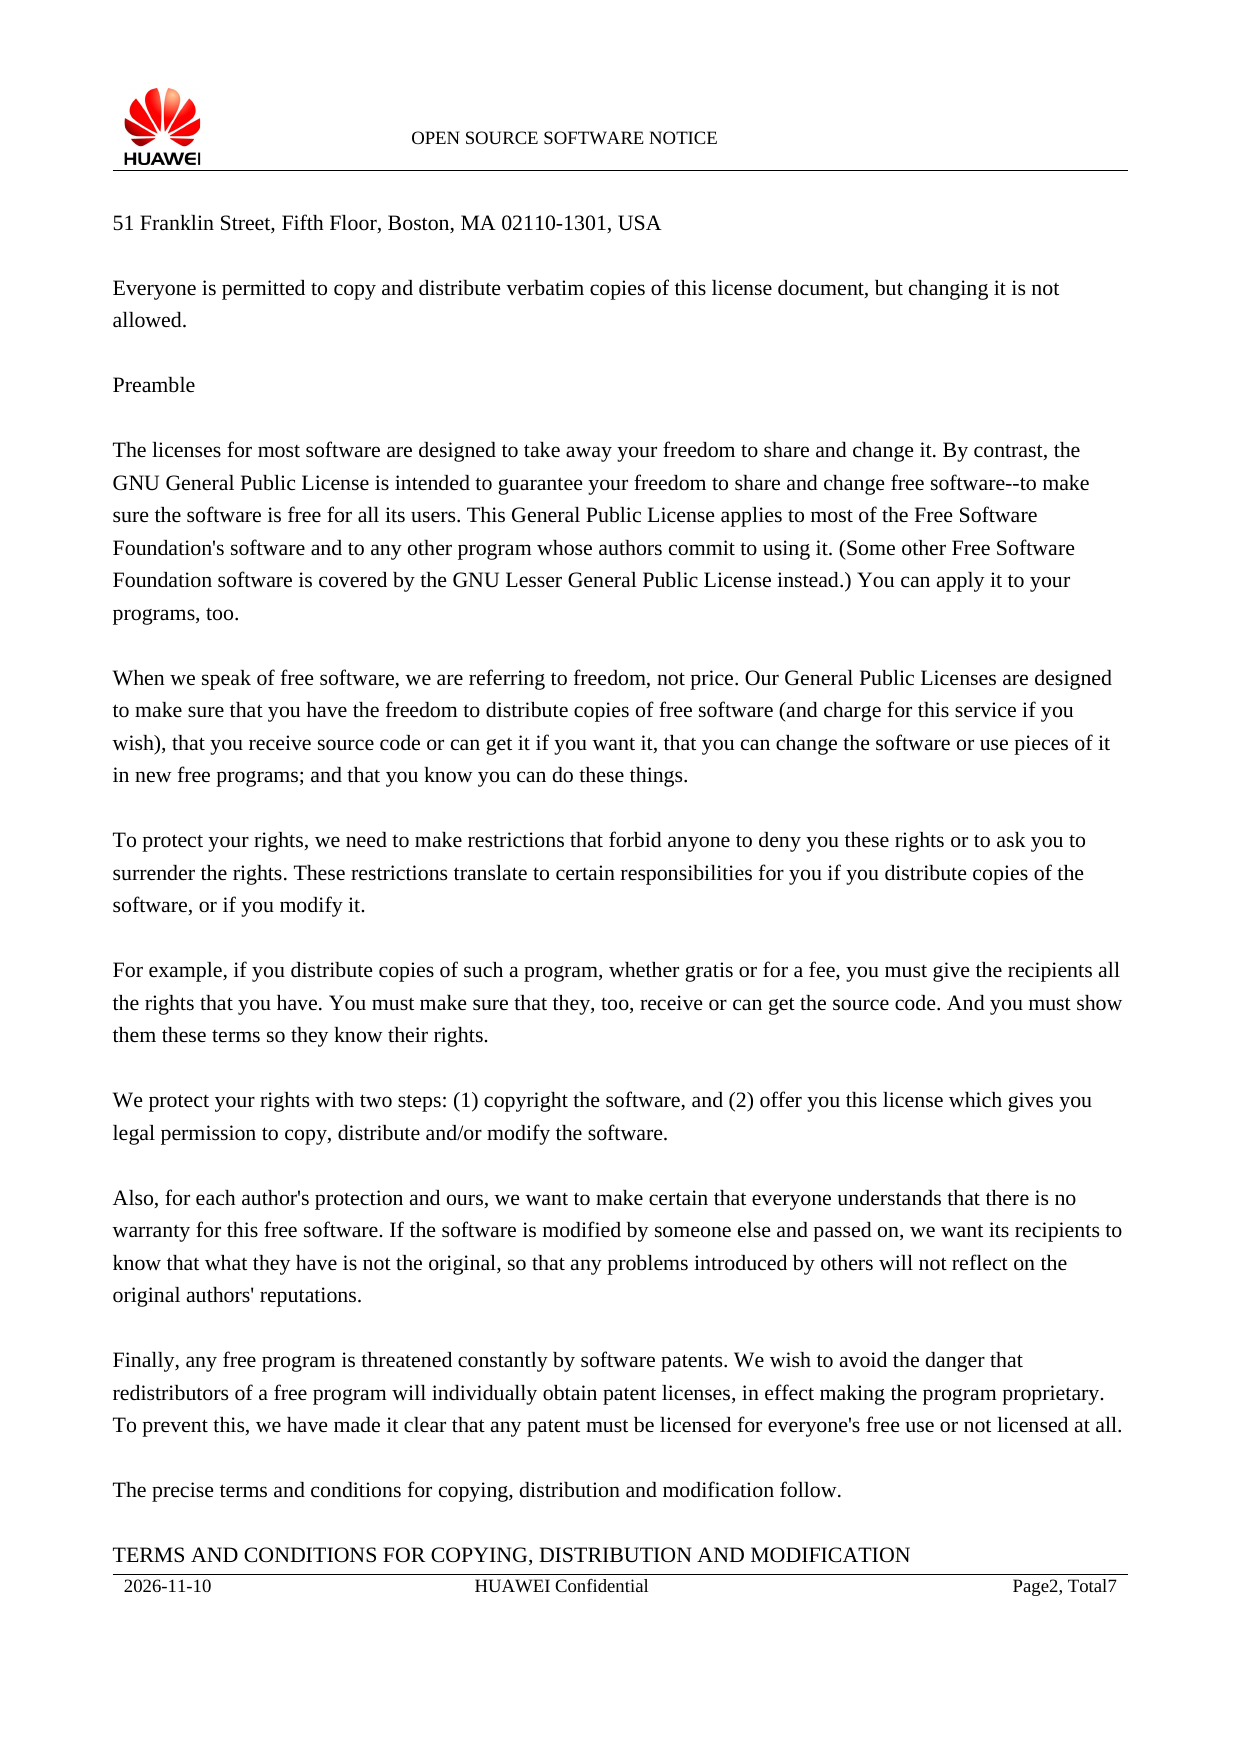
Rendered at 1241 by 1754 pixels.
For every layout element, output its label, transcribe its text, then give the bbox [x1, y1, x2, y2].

picture [124, 88, 201, 165]
